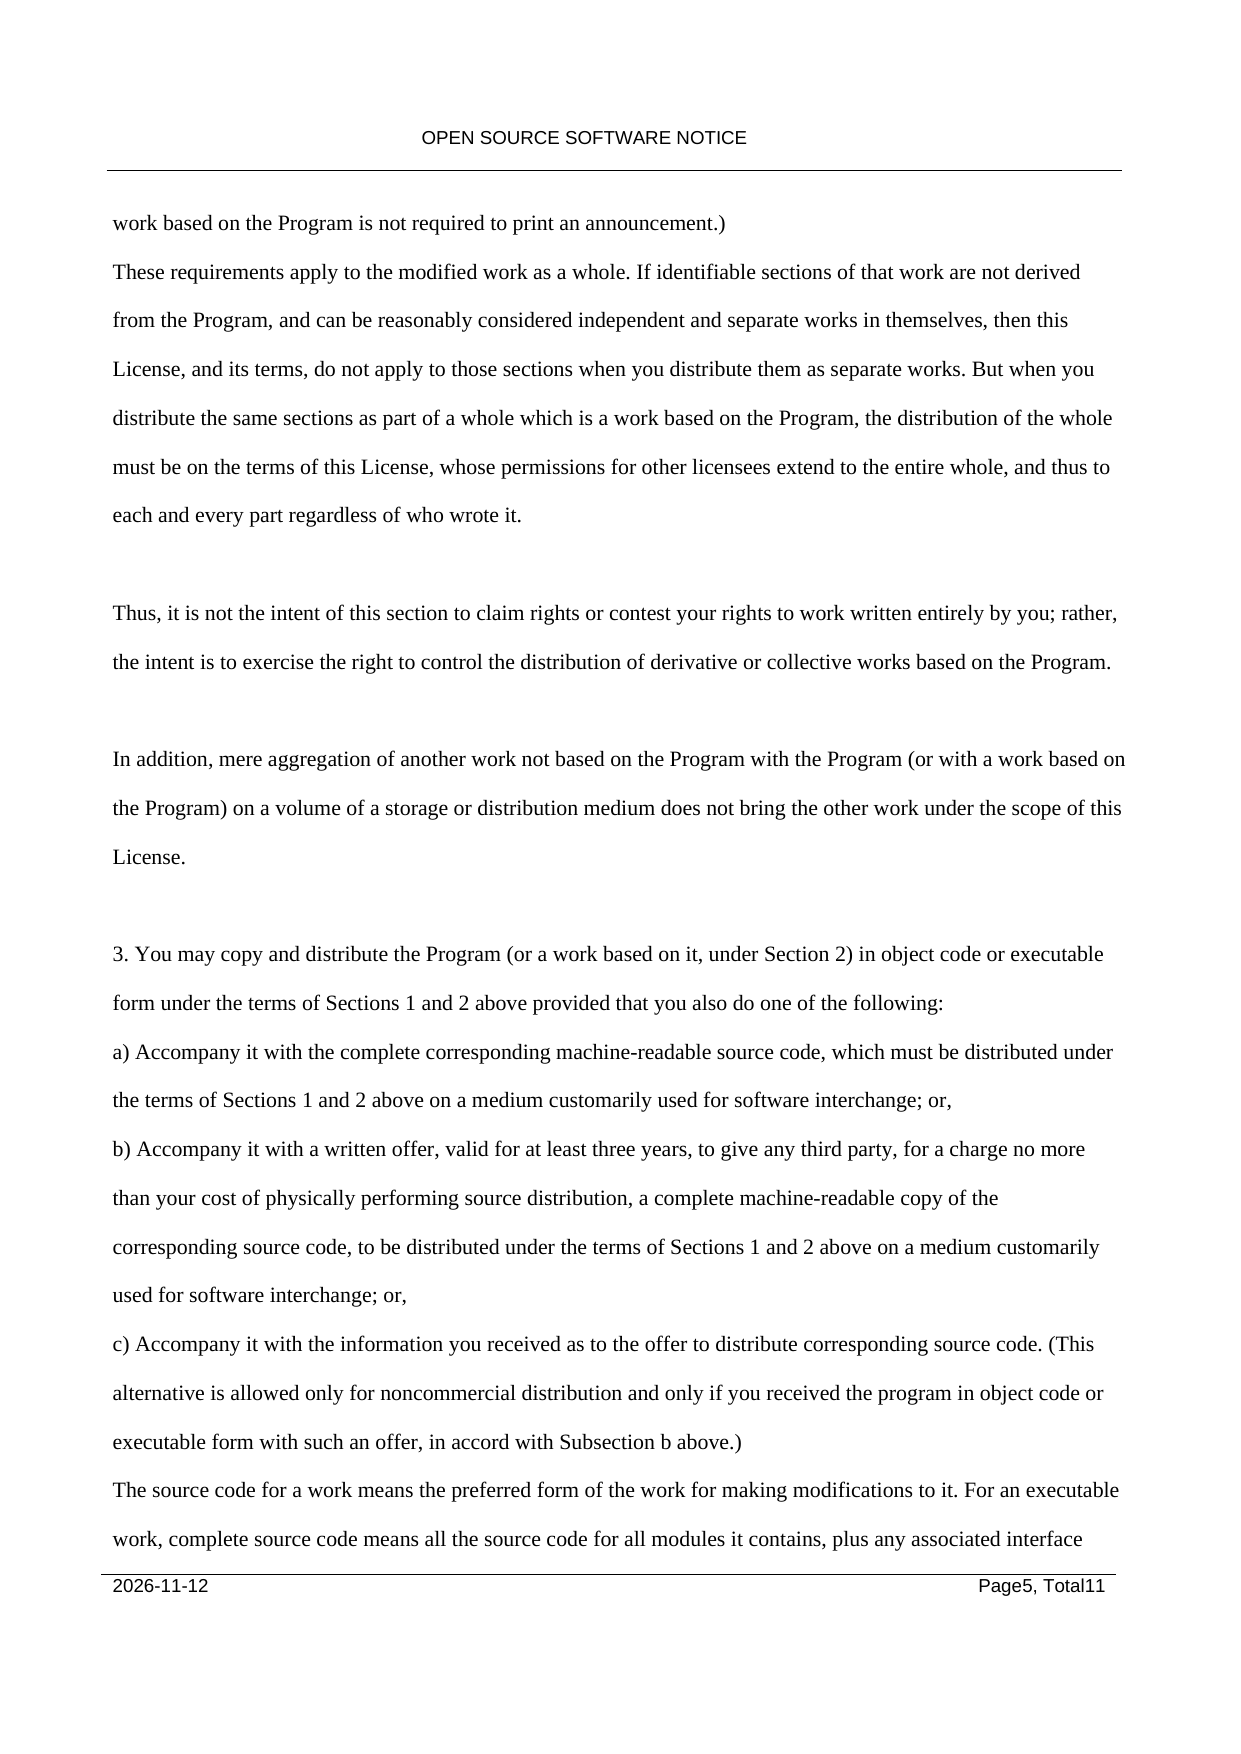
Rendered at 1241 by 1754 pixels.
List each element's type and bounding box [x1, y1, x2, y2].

text [112, 206, 1128, 1555]
